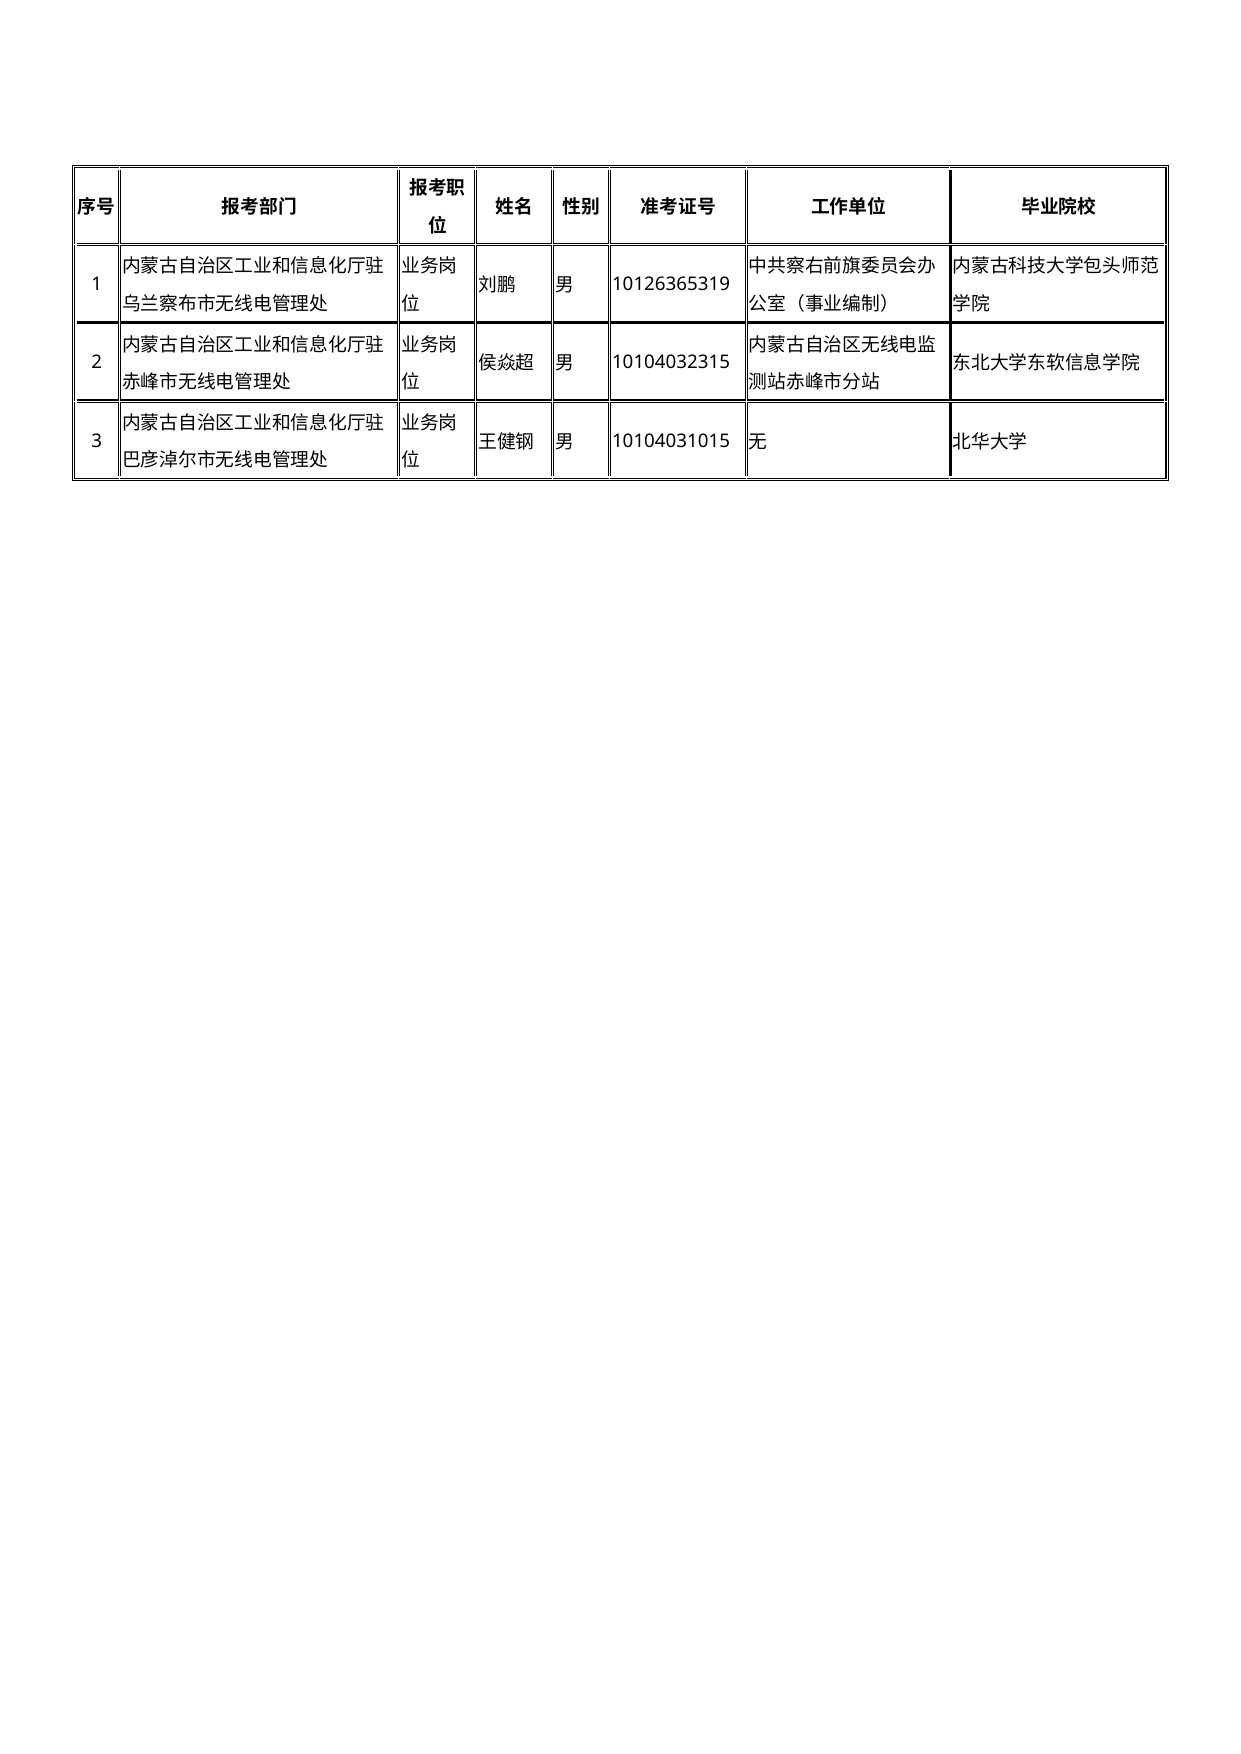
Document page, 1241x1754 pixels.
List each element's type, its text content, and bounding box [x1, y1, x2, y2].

table_cell 10126365319 [611, 246, 745, 321]
table_header 报考部门 [120, 168, 399, 243]
table_cell 北华大学 [950, 399, 1166, 477]
table_cell 10104032315 [611, 324, 745, 399]
table_cell 内蒙古自治区无线电监测站赤峰市分站 [748, 324, 949, 399]
table_cell 1 [73, 243, 119, 321]
table_cell 业务岗位 [400, 246, 474, 321]
table_header 报考职位 [399, 168, 476, 243]
table_cell 中共察右前旗委员会办公室（事业编制） [748, 246, 949, 321]
table_header 姓名 [476, 168, 553, 243]
table_header 序号 [75, 168, 119, 243]
table_cell 业务岗位 [400, 324, 474, 399]
table_header 毕业院校 [950, 168, 1165, 243]
table_cell 内蒙古自治区工业和信息化厅驻巴彦淖尔市无线电管理处 [120, 403, 399, 477]
table_cell 男 [553, 403, 609, 477]
table_cell 内蒙古自治区工业和信息化厅驻乌兰察布市无线电管理处 [121, 246, 397, 321]
table_cell 10104031015 [610, 403, 746, 477]
table_cell 3 [75, 399, 119, 477]
table_cell 2 [75, 321, 118, 399]
table_cell 侯焱超 [477, 324, 551, 399]
table_header 性别 [553, 168, 609, 243]
table_cell 内蒙古科技大学包头师范学院 [950, 243, 1167, 321]
table_header 工作单位 [746, 166, 950, 243]
table_cell 男 [554, 246, 608, 321]
table_cell 王健钢 [476, 403, 553, 477]
table_cell 业务岗位 [399, 403, 476, 477]
table_header 准考证号 [610, 168, 746, 243]
table_cell 刘鹏 [477, 246, 551, 321]
table_cell 无 [746, 403, 950, 477]
table_cell 东北大学东软信息学院 [952, 321, 1165, 399]
table_cell 内蒙古自治区工业和信息化厅驻赤峰市无线电管理处 [121, 324, 397, 399]
table_cell 男 [554, 324, 608, 399]
